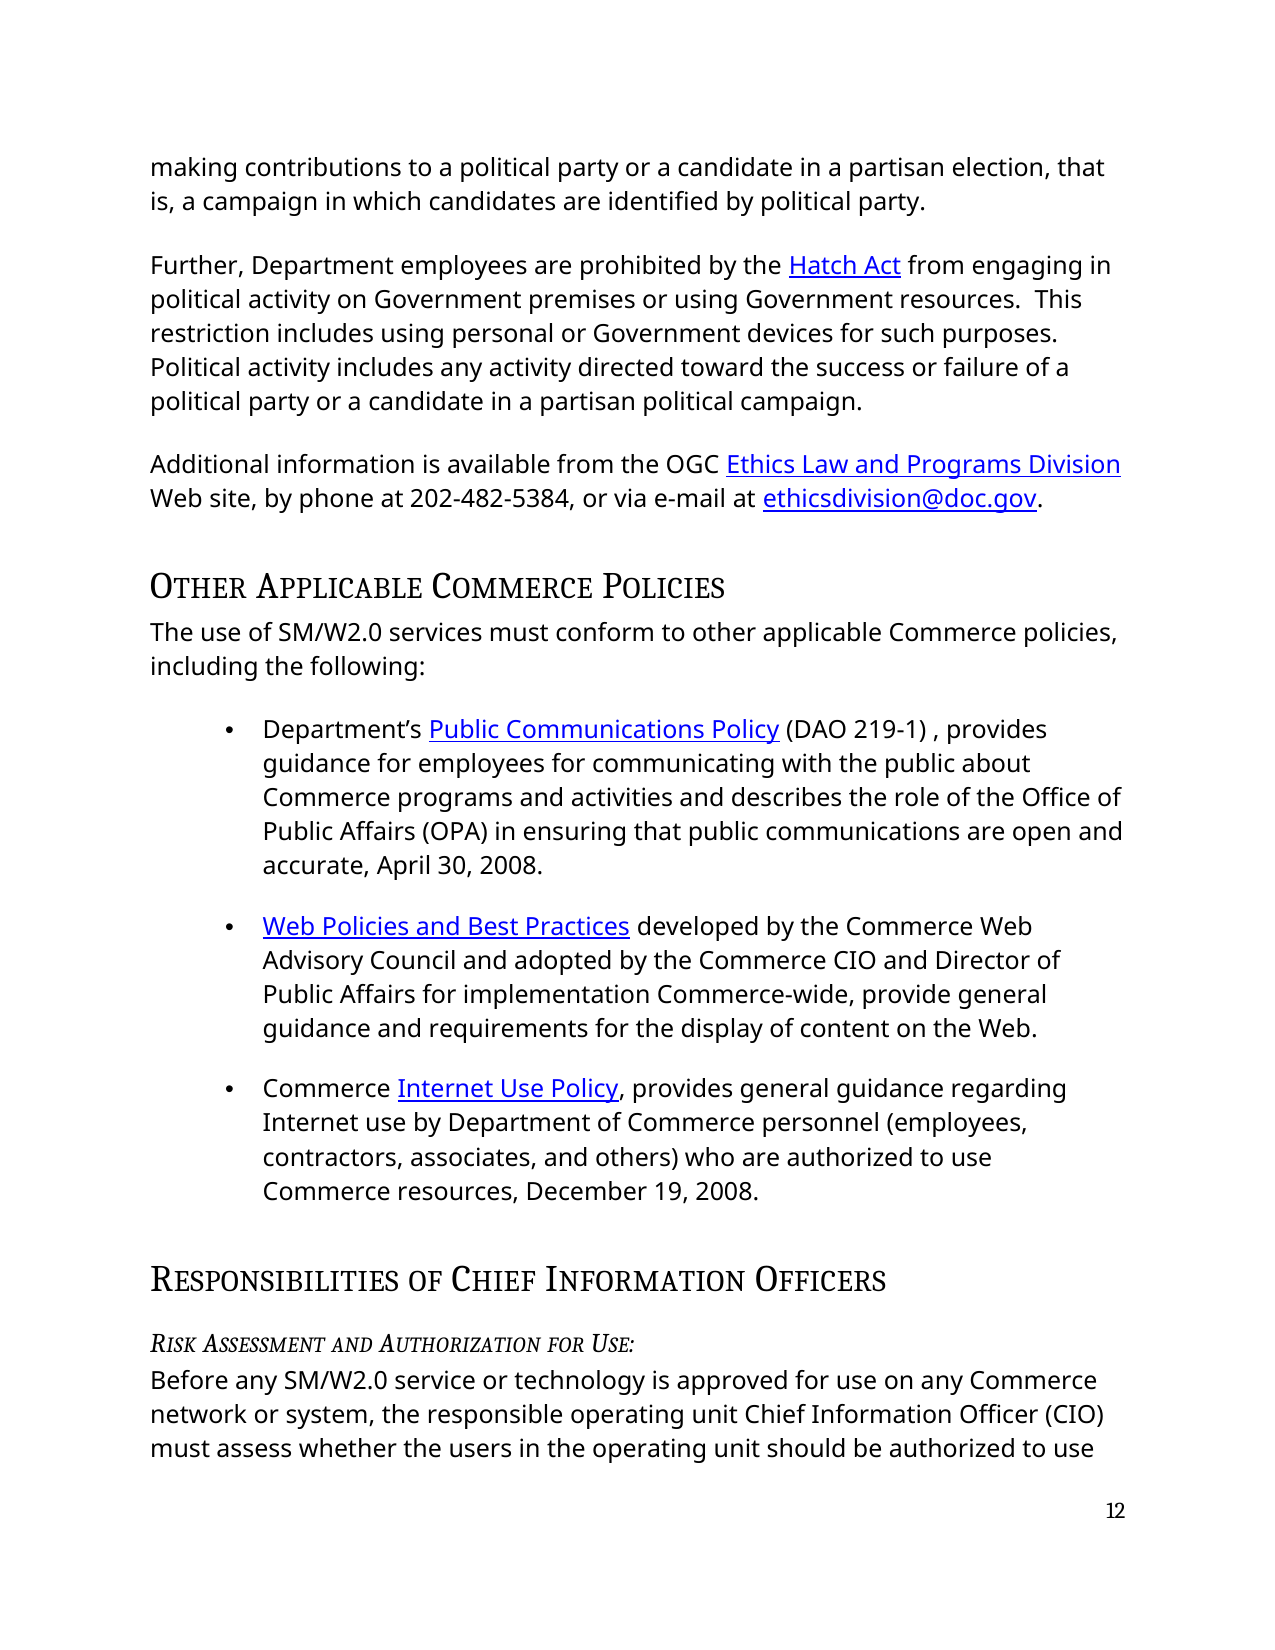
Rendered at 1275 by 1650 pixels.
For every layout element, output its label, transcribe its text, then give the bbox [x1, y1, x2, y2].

text The use of SM/W2.0 services must conform to other applicable Commerce policies, including the following: [150, 614, 1125, 683]
list Web Policies and Best Practices developed by the Commerce Web Advisory Council and adopted by the Commerce CIO and Director of Public Affairs for implementation Commerce-wide, provide general guidance and requirements for the display of content on the Web. [225, 908, 1125, 1045]
subtitle Other Applicable Commerce Policies [150, 565, 1125, 608]
subtitle Responsibilities of Chief Information Officers [150, 1257, 1125, 1300]
list Commerce Internet Use Policy, provides general guidance regarding Internet use by Department of Commerce personnel (employees, contractors, associates, and others) who are authorized to use Commerce resources, December 19, 2008. [225, 1071, 1125, 1207]
text Additional information is available from the OGC Ethics Law and Programs Division Web site, by phone at 202-482-5384, or via e-mail at ethicsdivision@doc.gov. [150, 447, 1125, 515]
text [150, 150, 1125, 218]
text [150, 1363, 1125, 1465]
list Department’s Public Communications Policy (DAO 219-1) , provides guidance for employees for communicating with the public about Commerce programs and activities and describes the role of the Office of Public Affairs (OPA) in ensuring that public communications are open and accurate, April 30, 2008. [225, 712, 1125, 882]
text Further, Department employees are prohibited by the Hatch Act from engaging in political activity on Government premises or using Government resources. This restriction includes using personal or Government devices for such purposes. Political activity includes any activity directed toward the success or failure of a political party or a candidate in a partisan political campaign. [150, 247, 1125, 418]
subtitle Risk Assessment and Authorization for Use: [150, 1328, 1125, 1359]
